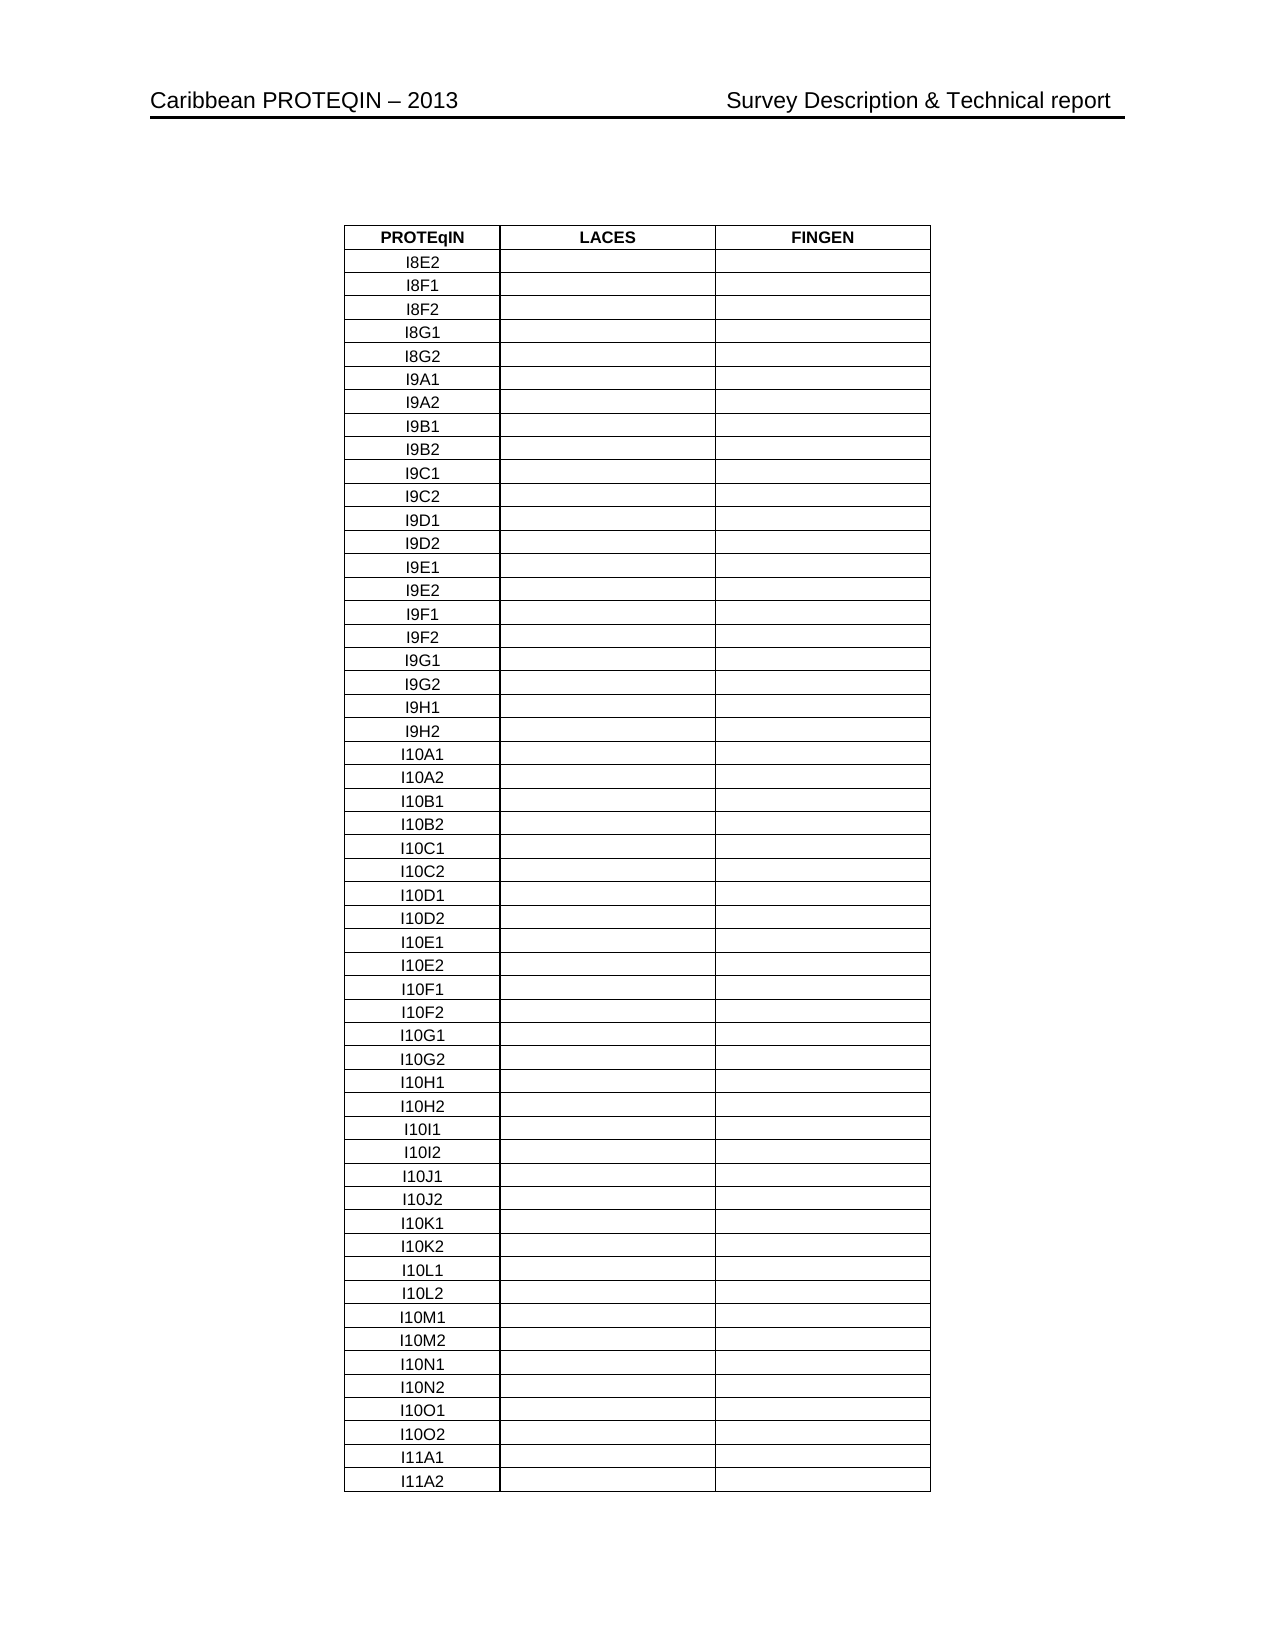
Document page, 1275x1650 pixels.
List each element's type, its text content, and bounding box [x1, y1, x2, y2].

table_cell [501, 1421, 715, 1444]
table_cell I9D2 [345, 531, 499, 553]
table_cell I10H1 [345, 1070, 499, 1092]
table_cell I9H2 [345, 718, 499, 741]
table_cell [716, 1234, 930, 1256]
table_cell [716, 742, 930, 764]
table_cell [501, 1164, 715, 1186]
table_cell [501, 859, 715, 881]
table_cell I10I1 [345, 1117, 499, 1139]
table_cell I8F2 [345, 296, 499, 319]
table_cell [716, 531, 930, 553]
table_cell [716, 1328, 930, 1350]
table_cell [501, 343, 715, 366]
table_cell [716, 273, 930, 295]
table_cell [716, 1304, 930, 1327]
table_cell [501, 1328, 715, 1350]
table_cell [716, 1000, 930, 1022]
table_cell I10A1 [345, 742, 499, 764]
table_cell [716, 296, 930, 319]
table_cell [716, 554, 930, 577]
table_cell I9E2 [345, 578, 499, 600]
table_cell [716, 718, 930, 741]
table_cell [716, 1140, 930, 1162]
table_header FINGEN [716, 226, 930, 248]
table_cell [501, 835, 715, 858]
table_cell [716, 1421, 930, 1444]
table_cell [716, 1281, 930, 1303]
table_cell [501, 1351, 715, 1373]
table_cell [716, 1468, 930, 1491]
table_cell [716, 835, 930, 858]
table_cell [716, 671, 930, 694]
table_cell [716, 460, 930, 483]
table_cell I11A2 [345, 1468, 499, 1491]
table_cell [501, 648, 715, 670]
table_cell I10D1 [345, 882, 499, 905]
table_cell [501, 1000, 715, 1022]
table_cell I10C2 [345, 859, 499, 881]
table_cell [501, 1093, 715, 1116]
table_cell I10B2 [345, 812, 499, 834]
table_cell [501, 1070, 715, 1092]
table_cell [501, 320, 715, 342]
table_cell I10B1 [345, 789, 499, 811]
table_cell [501, 625, 715, 647]
table_cell [716, 1070, 930, 1092]
table_cell [716, 414, 930, 436]
table_cell I10O1 [345, 1398, 499, 1420]
table_cell I8F1 [345, 273, 499, 295]
table_cell [716, 929, 930, 952]
table_cell [716, 250, 930, 272]
table_cell [501, 601, 715, 623]
table_cell I9F2 [345, 625, 499, 647]
table_cell [716, 578, 930, 600]
table_cell [501, 1210, 715, 1233]
table_cell [501, 1046, 715, 1069]
table_cell I10O2 [345, 1421, 499, 1444]
table_cell I10A2 [345, 765, 499, 787]
table_cell I8G1 [345, 320, 499, 342]
table_cell [501, 976, 715, 998]
table_cell [716, 1351, 930, 1373]
table_cell I10M2 [345, 1328, 499, 1350]
table_cell [501, 1234, 715, 1256]
table_cell [501, 1468, 715, 1491]
table_cell [716, 906, 930, 928]
table_cell [501, 1140, 715, 1162]
table_cell [501, 929, 715, 952]
table_cell [716, 437, 930, 459]
table_cell [716, 765, 930, 787]
table_cell [501, 1187, 715, 1209]
table_cell [501, 1398, 715, 1420]
table_cell [501, 414, 715, 436]
table_cell [501, 1281, 715, 1303]
table_cell I8G2 [345, 343, 499, 366]
table_cell I9A1 [345, 367, 499, 389]
table_cell I9G2 [345, 671, 499, 694]
table_cell [716, 1257, 930, 1280]
table_header LACES [501, 226, 715, 248]
table_cell [716, 976, 930, 998]
table_cell I10G1 [345, 1023, 499, 1045]
table_cell [501, 437, 715, 459]
table_cell [716, 1210, 930, 1233]
table_cell [716, 882, 930, 905]
table_cell I10E2 [345, 953, 499, 975]
table_cell I9B2 [345, 437, 499, 459]
table_cell [501, 906, 715, 928]
table_cell I10M1 [345, 1304, 499, 1327]
table_cell [501, 1117, 715, 1139]
table_cell [716, 625, 930, 647]
table_cell [501, 1257, 715, 1280]
table_cell I9H1 [345, 695, 499, 717]
table_cell [716, 812, 930, 834]
table_cell I10C1 [345, 835, 499, 858]
table_cell [716, 859, 930, 881]
table_cell [501, 1375, 715, 1397]
table_cell [501, 507, 715, 530]
table_cell I10L1 [345, 1257, 499, 1280]
table_cell [501, 765, 715, 787]
table_cell [716, 1398, 930, 1420]
table_cell I10K2 [345, 1234, 499, 1256]
table_cell [501, 742, 715, 764]
table_cell I10J2 [345, 1187, 499, 1209]
table_cell [716, 1023, 930, 1045]
table_cell [716, 507, 930, 530]
table_cell I10G2 [345, 1046, 499, 1069]
table_cell I9F1 [345, 601, 499, 623]
table_cell [716, 367, 930, 389]
table_cell [501, 367, 715, 389]
table_cell I9E1 [345, 554, 499, 577]
table_cell I10L2 [345, 1281, 499, 1303]
table_cell I10K1 [345, 1210, 499, 1233]
table_cell I9C2 [345, 484, 499, 506]
table_cell [501, 578, 715, 600]
table_cell I10E1 [345, 929, 499, 952]
table_header PROTEqIN [345, 226, 499, 248]
table_cell [716, 1093, 930, 1116]
table_cell [716, 484, 930, 506]
table_cell I9B1 [345, 414, 499, 436]
table_cell I8E2 [345, 250, 499, 272]
table_cell I10I2 [345, 1140, 499, 1162]
table_cell [716, 390, 930, 412]
table_cell [501, 273, 715, 295]
table_cell I9C1 [345, 460, 499, 483]
table_cell [716, 789, 930, 811]
table_cell [716, 343, 930, 366]
table_cell I10D2 [345, 906, 499, 928]
table_cell I10F2 [345, 1000, 499, 1022]
table_cell I9D1 [345, 507, 499, 530]
table_cell [501, 554, 715, 577]
table_cell [501, 1023, 715, 1045]
table_cell [501, 296, 715, 319]
table_cell [716, 1046, 930, 1069]
table_cell [501, 882, 715, 905]
table_cell I9A2 [345, 390, 499, 412]
table_cell [501, 1445, 715, 1467]
table_cell [501, 718, 715, 741]
table_cell [501, 953, 715, 975]
table_cell I11A1 [345, 1445, 499, 1467]
table_cell I10N2 [345, 1375, 499, 1397]
table_cell [501, 789, 715, 811]
table_cell [501, 484, 715, 506]
table_cell [716, 601, 930, 623]
table_cell [716, 1117, 930, 1139]
table_cell [716, 953, 930, 975]
table_cell [716, 1164, 930, 1186]
table_cell [501, 390, 715, 412]
table_cell [716, 1187, 930, 1209]
table_cell [716, 320, 930, 342]
table_cell [501, 812, 715, 834]
table_cell [501, 695, 715, 717]
table_cell [716, 1445, 930, 1467]
table_cell [501, 460, 715, 483]
table_cell [716, 648, 930, 670]
table_cell I10N1 [345, 1351, 499, 1373]
table_cell [501, 671, 715, 694]
table_cell I10H2 [345, 1093, 499, 1116]
table_cell I10J1 [345, 1164, 499, 1186]
table_cell I10F1 [345, 976, 499, 998]
table_cell [501, 531, 715, 553]
table_cell [716, 695, 930, 717]
table_cell [716, 1375, 930, 1397]
table_cell [501, 1304, 715, 1327]
table_cell I9G1 [345, 648, 499, 670]
table_cell [501, 250, 715, 272]
